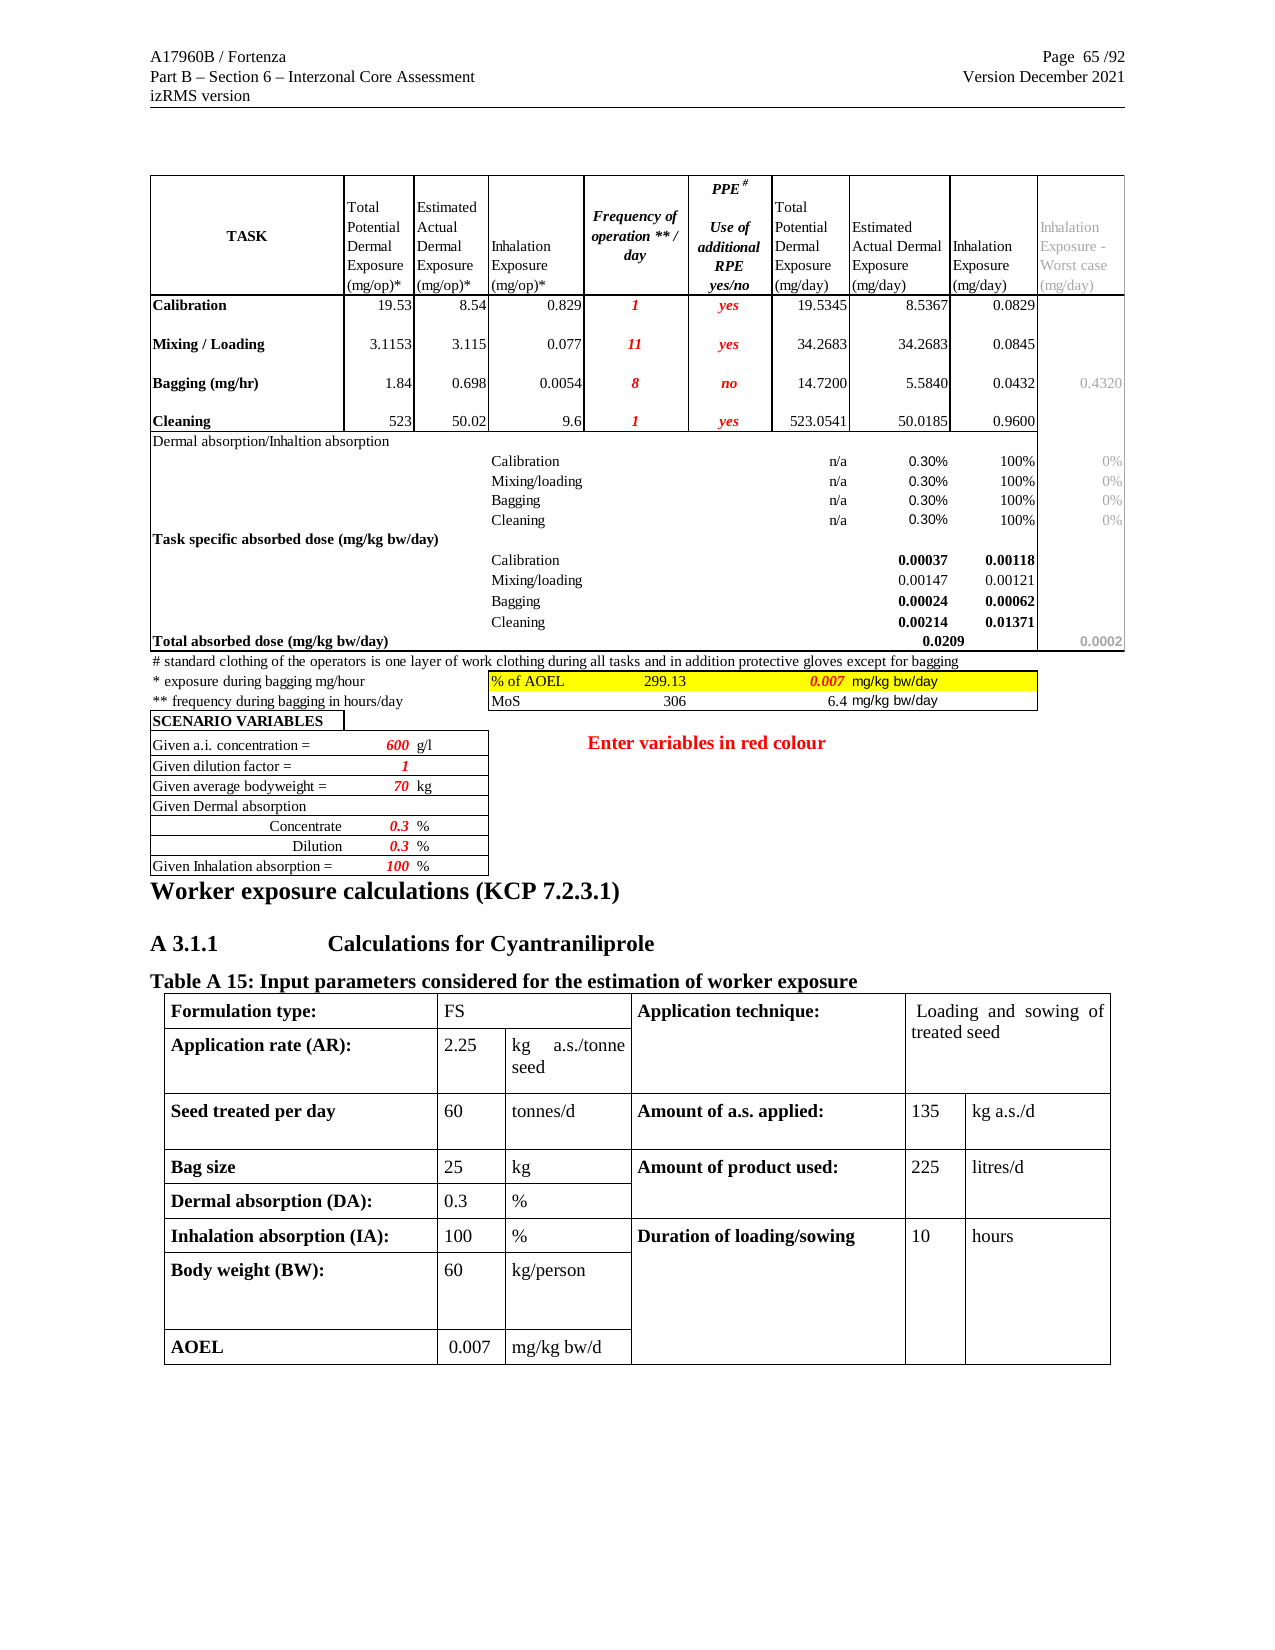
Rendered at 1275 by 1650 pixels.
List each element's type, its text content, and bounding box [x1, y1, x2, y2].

text Worker exposure calculations (KCP 7.2.3.1) [951, 176, 1037, 294]
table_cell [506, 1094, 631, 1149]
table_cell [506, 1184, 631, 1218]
text Worker exposure calculations (KCP 7.2.3.1) [489, 176, 583, 294]
text Worker exposure calculations (KCP 7.2.3.1) [345, 296, 413, 431]
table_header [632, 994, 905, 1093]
text Worker exposure calculations (KCP 7.2.3.1) [773, 176, 849, 294]
text Worker exposure calculations (KCP 7.2.3.1) [489, 296, 583, 431]
text Worker exposure calculations (KCP 7.2.3.1) [345, 176, 413, 294]
list Calculations for Cyantraniliprole [150, 930, 1125, 956]
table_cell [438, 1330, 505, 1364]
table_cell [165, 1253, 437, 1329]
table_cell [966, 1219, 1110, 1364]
text Worker exposure calculations (KCP 7.2.3.1) [850, 176, 949, 294]
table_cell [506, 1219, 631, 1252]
text Worker exposure calculations (KCP 7.2.3.1) [689, 176, 771, 294]
text Worker exposure calculations (KCP 7.2.3.1) [773, 296, 849, 431]
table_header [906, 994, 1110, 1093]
text Worker exposure calculations (KCP 7.2.3.1) [850, 296, 949, 431]
text Worker exposure calculations (KCP 7.2.3.1) [151, 296, 343, 431]
text Worker exposure calculations (KCP 7.2.3.1) [585, 296, 688, 431]
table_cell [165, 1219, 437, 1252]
text Worker exposure calculations (KCP 7.2.3.1) [1038, 296, 1124, 650]
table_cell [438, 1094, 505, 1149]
text Worker exposure calculations (KCP 7.2.3.1) [689, 296, 771, 431]
text Worker exposure calculations (KCP 7.2.3.1) [151, 432, 1037, 650]
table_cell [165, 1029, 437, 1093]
text Worker exposure calculations (KCP 7.2.3.1) [585, 176, 688, 294]
text Worker exposure calculations (KCP 7.2.3.1) [415, 296, 488, 431]
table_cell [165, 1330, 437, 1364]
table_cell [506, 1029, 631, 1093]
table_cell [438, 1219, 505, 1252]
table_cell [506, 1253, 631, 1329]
text Table A 15: Input parameters considered for the estimation of worker exposure [150, 969, 1125, 993]
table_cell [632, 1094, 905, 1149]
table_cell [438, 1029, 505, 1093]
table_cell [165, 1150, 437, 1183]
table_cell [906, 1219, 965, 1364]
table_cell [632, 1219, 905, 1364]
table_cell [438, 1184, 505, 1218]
text Worker exposure calculations (KCP 7.2.3.1) [1038, 176, 1124, 294]
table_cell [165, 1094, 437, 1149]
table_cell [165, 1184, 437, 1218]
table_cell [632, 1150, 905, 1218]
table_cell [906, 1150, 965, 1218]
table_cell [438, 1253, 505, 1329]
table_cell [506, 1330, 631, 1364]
text Worker exposure calculations (KCP 7.2.3.1) [415, 176, 488, 294]
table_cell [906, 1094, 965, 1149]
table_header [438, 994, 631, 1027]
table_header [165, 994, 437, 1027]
text Worker exposure calculations (KCP 7.2.3.1) [951, 296, 1037, 431]
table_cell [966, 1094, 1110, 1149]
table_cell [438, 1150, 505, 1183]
text Worker exposure calculations (KCP 7.2.3.1) [151, 176, 343, 294]
text Worker exposure calculations (KCP 7.2.3.1) [150, 652, 1125, 905]
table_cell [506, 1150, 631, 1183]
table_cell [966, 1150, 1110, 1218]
